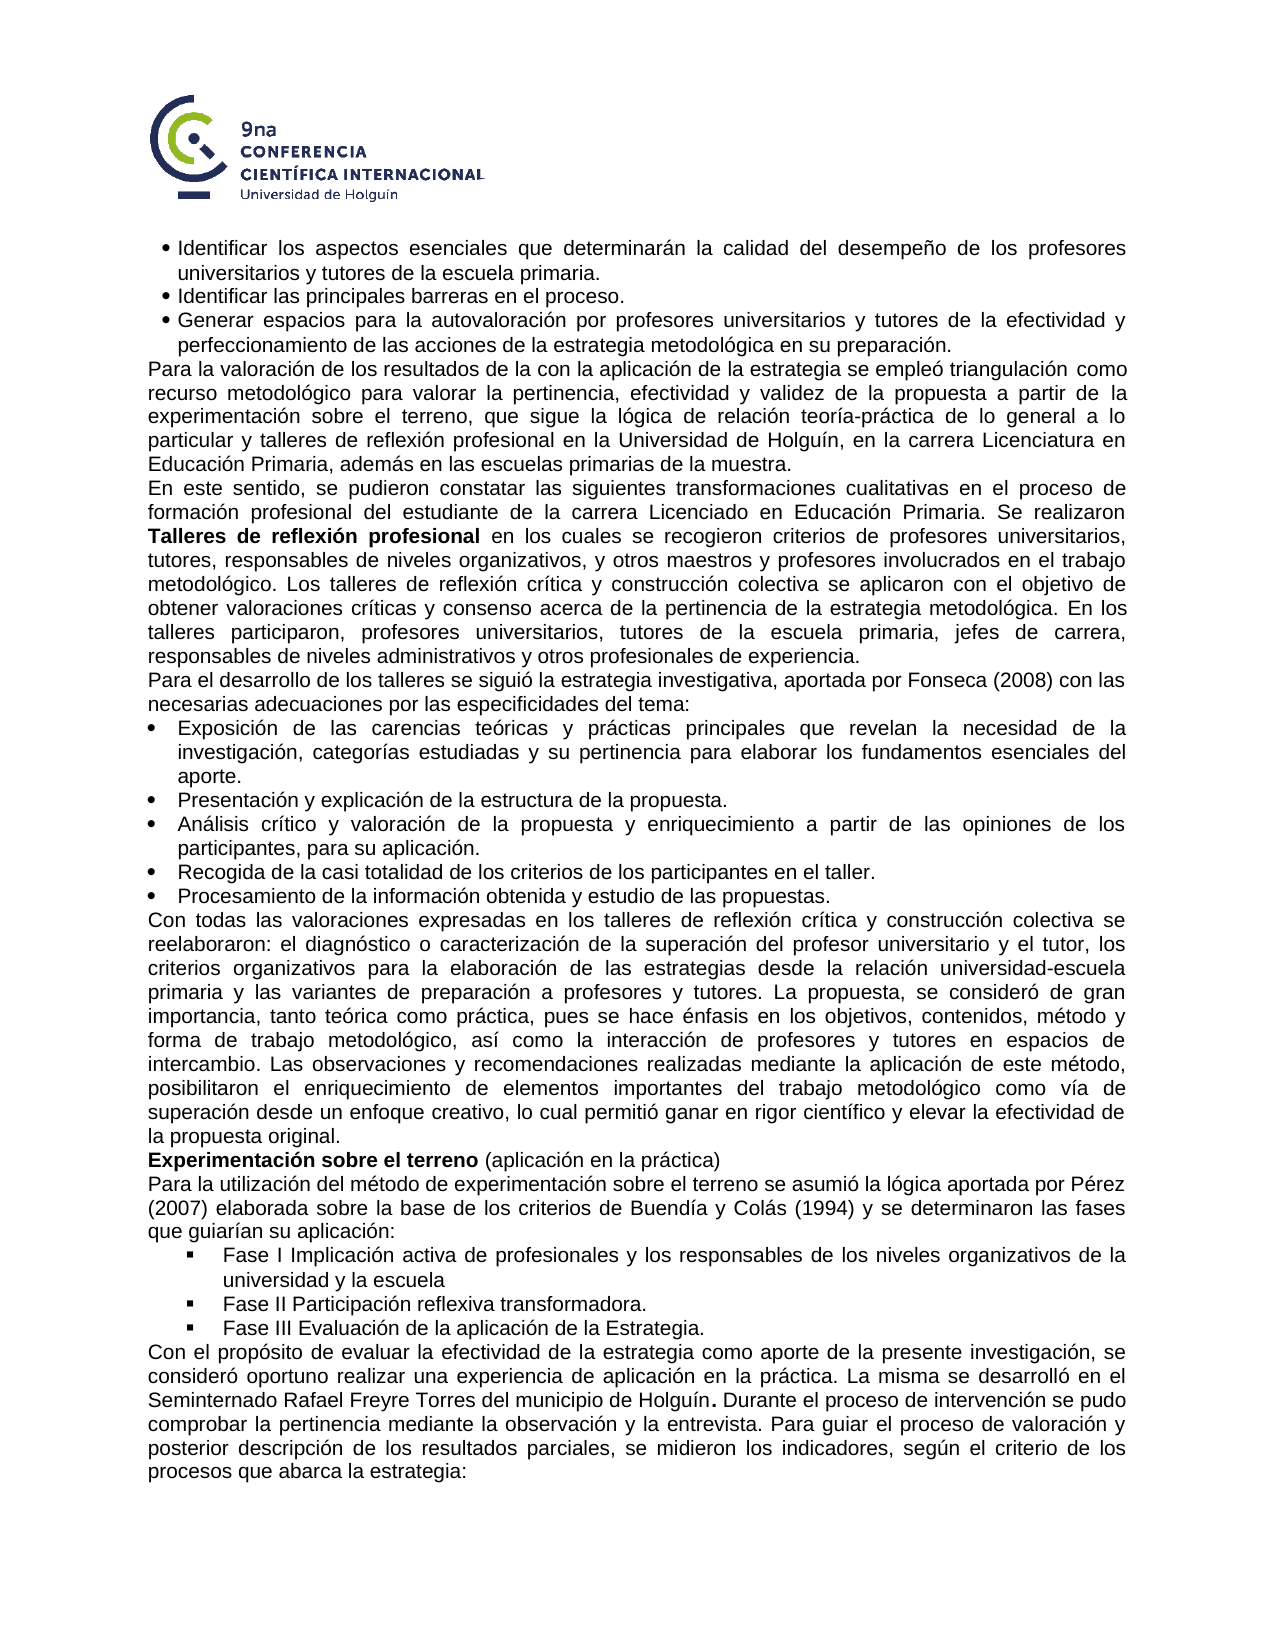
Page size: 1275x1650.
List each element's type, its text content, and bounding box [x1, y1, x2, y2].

list Presentación y explicación de la estructura de la propuesta. [148, 788, 1127, 812]
text Experimentación sobre el terreno (aplicación en la práctica) [148, 1147, 1127, 1171]
list Exposición de las carencias teóricas y prácticas principales que revelan la necesidad de la investigación, categorías estudiadas y su pertinencia para elaborar los fundamentos esenciales del aporte. [148, 716, 1127, 788]
list Identificar las principales barreras en el proceso. [162, 284, 1127, 308]
list Procesamiento de la información obtenida y estudio de las propuestas. [148, 884, 1127, 908]
text En este sentido, se pudieron constatar las siguientes transformaciones cualitativas en el proceso de formación profesional del estudiante de la carrera Licenciado en Educación Primaria. Se realizaron Talleres de reflexión profesional en los cuales se recogieron criterios de profesores universitarios, tutores, responsables de niveles organizativos, y otros maestros y profesores involucrados en el trabajo metodológico. Los talleres de reflexión crítica y construcción colectiva se aplicaron con el objetivo de obtener valoraciones críticas y consenso acerca de la pertinencia de la estrategia metodológica. En los talleres participaron, profesores universitarios, tutores de la escuela primaria, jefes de carrera, responsables de niveles administrativos y otros profesionales de experiencia. [148, 476, 1127, 668]
list Recogida de la casi totalidad de los criterios de los participantes en el taller. [148, 860, 1127, 884]
list Fase III Evaluación de la aplicación de la Estrategia. [185, 1315, 1127, 1339]
list Generar espacios para la autovaloración por profesores universitarios y tutores de la efectividad y perfeccionamiento de las acciones de la estrategia metodológica en su preparación. [162, 308, 1127, 356]
list Identificar los aspectos esenciales que determinarán la calidad del desempeño de los profesores universitarios y tutores de la escuela primaria. [162, 236, 1127, 284]
text Para la utilización del método de experimentación sobre el terreno se asumió la lógica aportada por Pérez (2007) elaborada sobre la base de los criterios de Buendía y Colás (1994) y se determinaron las fases que guiarían su aplicación: [148, 1171, 1127, 1243]
text Con todas las valoraciones expresadas en los talleres de reflexión crítica y construcción colectiva se reelaboraron: el diagnóstico o caracterización de la superación del profesor universitario y el tutor, los criterios organizativos para la elaboración de las estrategias desde la relación universidad-escuela primaria y las variantes de preparación a profesores y tutores. La propuesta, se consideró de gran importancia, tanto teórica como práctica, pues se hace énfasis en los objetivos, contenidos, método y forma de trabajo metodológico, así como la interacción de profesores y tutores en espacios de intercambio. Las observaciones y recomendaciones realizadas mediante la aplicación de este método, posibilitaron el enriquecimiento de elementos importantes del trabajo metodológico como vía de superación desde un enfoque creativo, lo cual permitió ganar en rigor científico y elevar la efectividad de la propuesta original. [148, 908, 1127, 1147]
list Fase I Implicación activa de profesionales y los responsables de los niveles organizativos de la universidad y la escuela [185, 1243, 1127, 1291]
picture [144, 86, 486, 206]
text Para la valoración de los resultados de la con la aplicación de la estrategia se empleó triangulación como recurso metodológico para valorar la pertinencia, efectividad y validez de la propuesta a partir de la experimentación sobre el terreno, que sigue la lógica de relación teoría-práctica de lo general a lo particular y talleres de reflexión profesional en la Universidad de Holguín, en la carrera Licenciatura en Educación Primaria, además en las escuelas primarias de la muestra. [148, 356, 1127, 476]
text Con el propósito de evaluar la efectividad de la estrategia como aporte de la presente investigación, se consideró oportuno realizar una experiencia de aplicación en la práctica. La misma se desarrolló en el Seminternado Rafael Freyre Torres del municipio de Holguín. Durante el proceso de intervención se pudo comprobar la pertinencia mediante la observación y la entrevista. Para guiar el proceso de valoración y posterior descripción de los resultados parciales, se midieron los indicadores, según el criterio de los procesos que abarca la estrategia: [148, 1339, 1127, 1483]
list Fase II Participación reflexiva transformadora. [185, 1291, 1127, 1315]
list Análisis crítico y valoración de la propuesta y enriquecimiento a partir de las opiniones de los participantes, para su aplicación. [148, 812, 1127, 860]
text Para el desarrollo de los talleres se siguió la estrategia investigativa, aportada por Fonseca (2008) con las necesarias adecuaciones por las especificidades del tema: [148, 668, 1127, 716]
